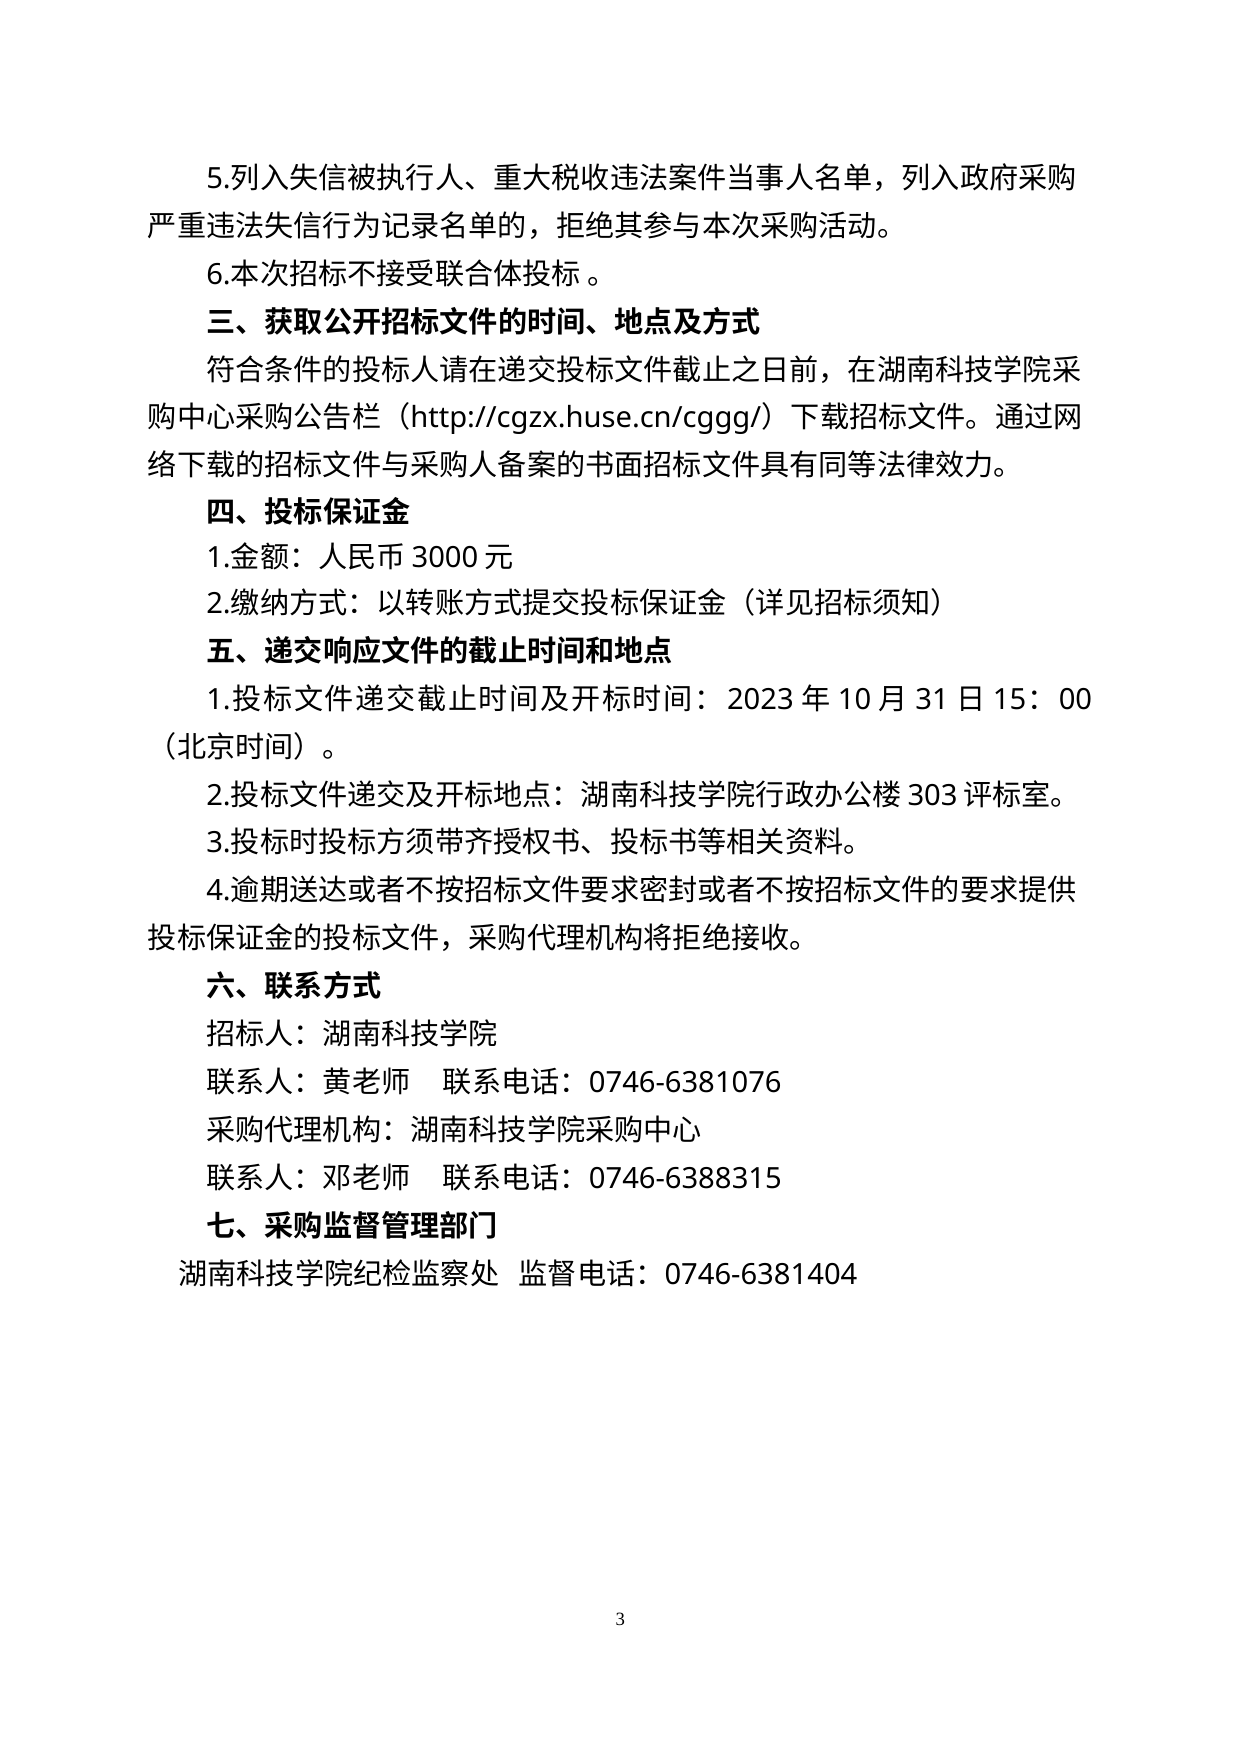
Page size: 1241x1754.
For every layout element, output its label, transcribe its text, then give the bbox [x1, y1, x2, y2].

text 1.投标文件递交截止时间及开标时间：2023年10月31日15：00（北京时间）。 [148, 671, 1092, 767]
text 6.本次招标不接受联合体投标 。 [148, 246, 1092, 294]
text 4.逾期送达或者不按招标文件要求密封或者不按招标文件的要求提供投标保证金的投标文件，采购代理机构将拒绝接收。 [148, 862, 1092, 958]
text 联系人：邓老师 联系电话：0746-6388315 [148, 1150, 1092, 1198]
text 湖南科技学院纪检监察处 监督电话：0746-6381404 [148, 1246, 1092, 1294]
text 2.缴纳方式：以转账方式提交投标保证金（详见招标须知） [148, 577, 1092, 623]
text 采购代理机构：湖南科技学院采购中心 [148, 1102, 1092, 1150]
text 六、联系方式 [148, 958, 1092, 1006]
text 2.投标文件递交及开标地点：湖南科技学院行政办公楼303评标室。 [148, 767, 1092, 814]
text 5.列入失信被执行人、重大税收违法案件当事人名单，列入政府采购严重违法失信行为记录名单的，拒绝其参与本次采购活动。 [148, 150, 1092, 246]
text 三、获取公开招标文件的时间、地点及方式 [148, 294, 1092, 342]
text 五、递交响应文件的截止时间和地点 [148, 623, 1092, 671]
text 四、投标保证金 [148, 485, 1092, 531]
text 符合条件的投标人请在递交投标文件截止之日前，在湖南科技学院采购中心采购公告栏（http://cgzx.huse.cn/cggg/）下载招标文件。通过网络下载的招标文件与采购人备案的书面招标文件具有同等法律效力。 [148, 342, 1092, 485]
text 联系人：黄老师 联系电话：0746-6381076 [148, 1054, 1092, 1102]
text 3.投标时投标方须带齐授权书、投标书等相关资料。 [148, 814, 1092, 862]
text 招标人：湖南科技学院 [148, 1006, 1092, 1054]
text 1.金额：人民币3000元 [148, 531, 1092, 577]
text 七、采购监督管理部门 [148, 1198, 1092, 1246]
